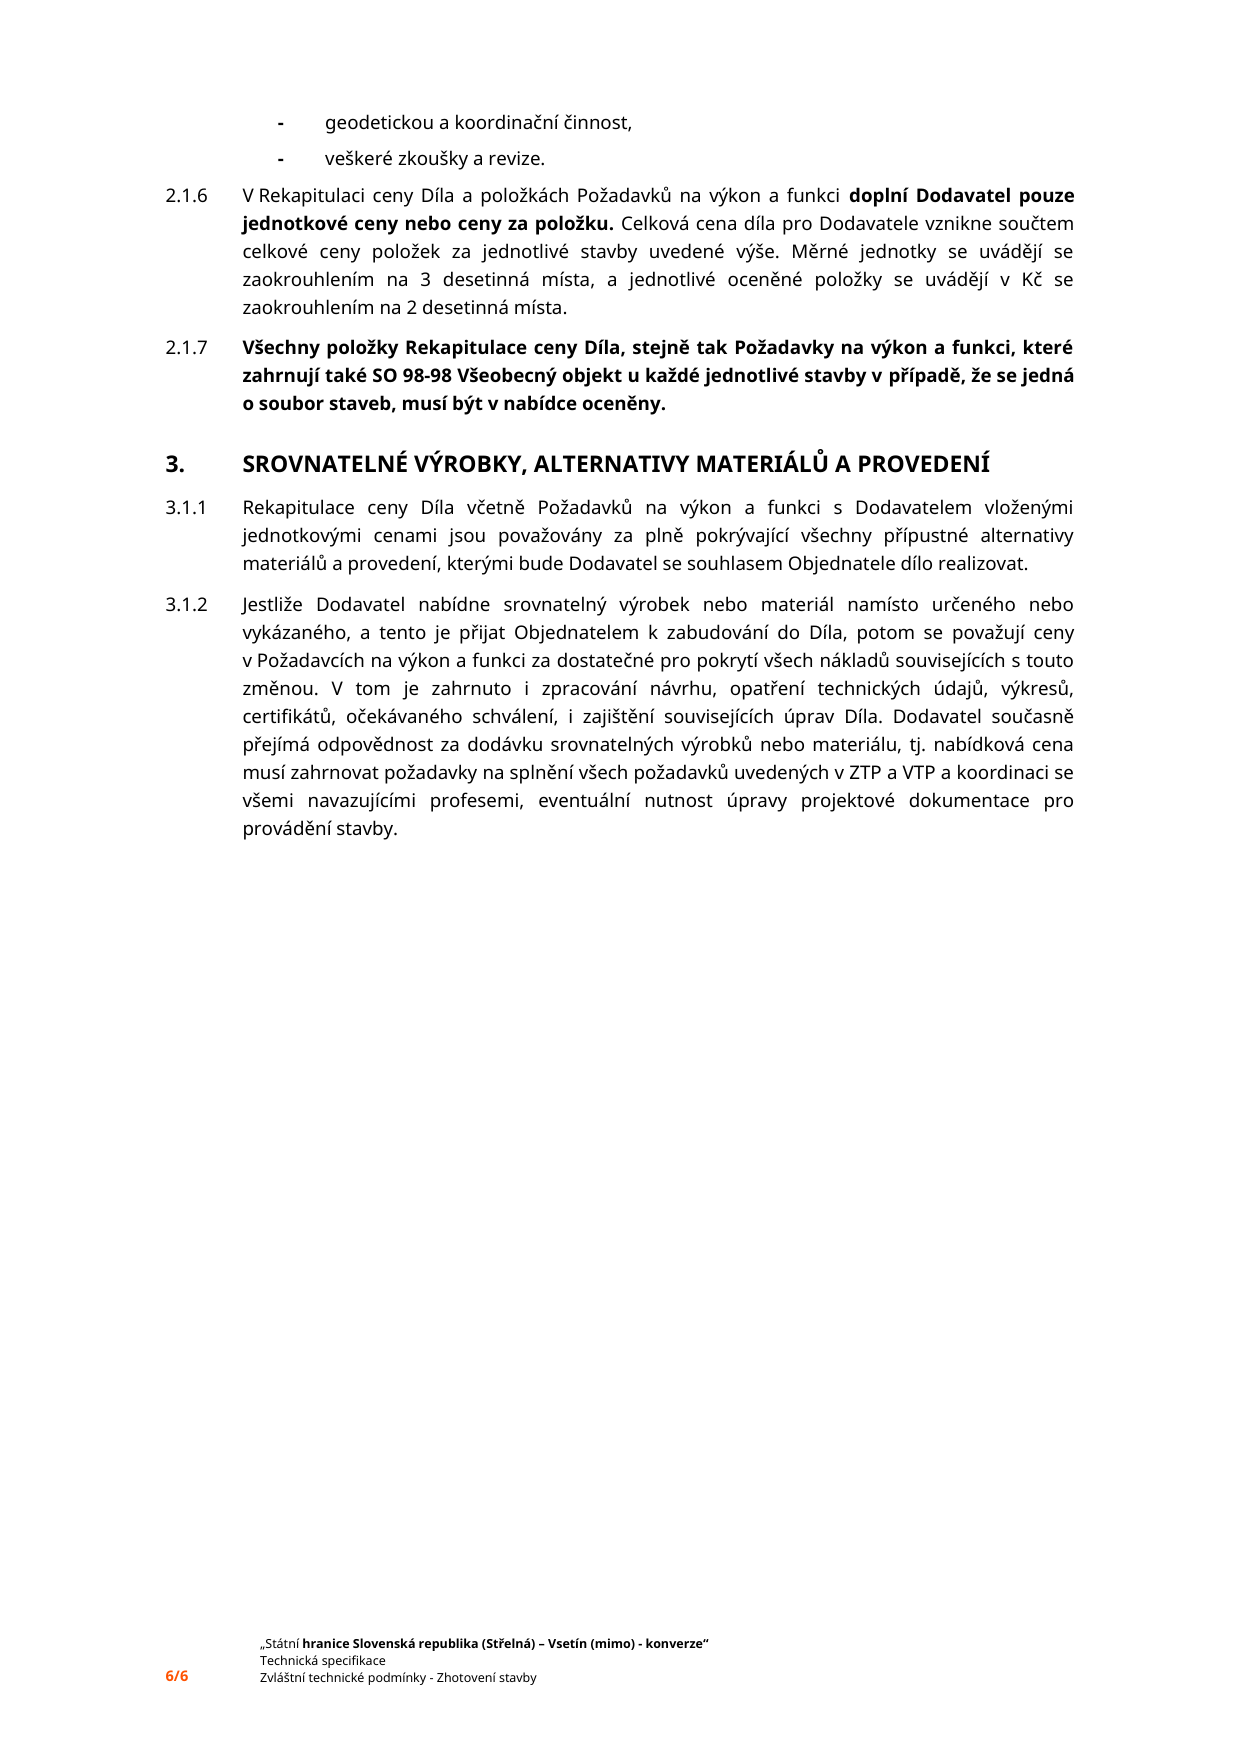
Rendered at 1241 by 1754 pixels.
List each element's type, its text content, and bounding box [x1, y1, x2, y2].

text geodetickou a koordinační činnost, [278, 109, 1075, 135]
text veškeré zkoušky a revize. [278, 146, 1075, 171]
text V Rekapitulaci ceny Díla a položkách Požadavků na výkon a funkci doplní Dodavatel pouze jednotkové ceny nebo ceny za položku. Celková cena díla pro Dodavatele vznikne součtem celkové ceny položek za jednotlivé stavby uvedené výše. Měrné jednotky se uvádějí se zaokrouhlením na 3 desetinná místa, a jednotlivé oceněné položky se uvádějí v Kč se zaokrouhlením na 2 desetinná místa. [165, 182, 1075, 319]
text Všechny položky Rekapitulace ceny Díla, stejně tak Požadavky na výkon a funkci, které zahrnují také SO 98-98 Všeobecný objekt u každé jednotlivé stavby v případě, že se jedná o soubor staveb, musí být v nabídce oceněny. [165, 334, 1075, 416]
text Rekapitulace ceny Díla včetně Požadavků na výkon a funkci s Dodavatelem vloženými jednotkovými cenami jsou považovány za plně pokrývající všechny přípustné alternativy materiálů a provedení, kterými bude Dodavatel se souhlasem Objednatele dílo realizovat. [165, 495, 1075, 576]
text Jestliže Dodavatel nabídne srovnatelný výrobek nebo materiál namísto určeného nebo vykázaného, a tento je přijat Objednatelem k zabudování do Díla, potom se považují ceny v Požadavcích na výkon a funkci za dostatečné pro pokrytí všech nákladů souvisejících s touto změnou. V tom je zahrnuto i zpracování návrhu, opatření technických údajů, výkresů, certifikátů, očekávaného schválení, i zajištění souvisejících úprav Díla. Dodavatel současně přejímá odpovědnost za dodávku srovnatelných výrobků nebo materiálu, tj. nabídková cena musí zahrnovat požadavky na splnění všech požadavků uvedených v ZTP a VTP a koordinaci se všemi navazujícími profesemi, eventuální nutnost úpravy projektové dokumentace pro provádění stavby. [165, 591, 1075, 841]
text SROVNATELNÉ VÝROBKY, ALTERNATIVY MATERIÁLŮ A PROVEDENÍ [165, 448, 1075, 479]
